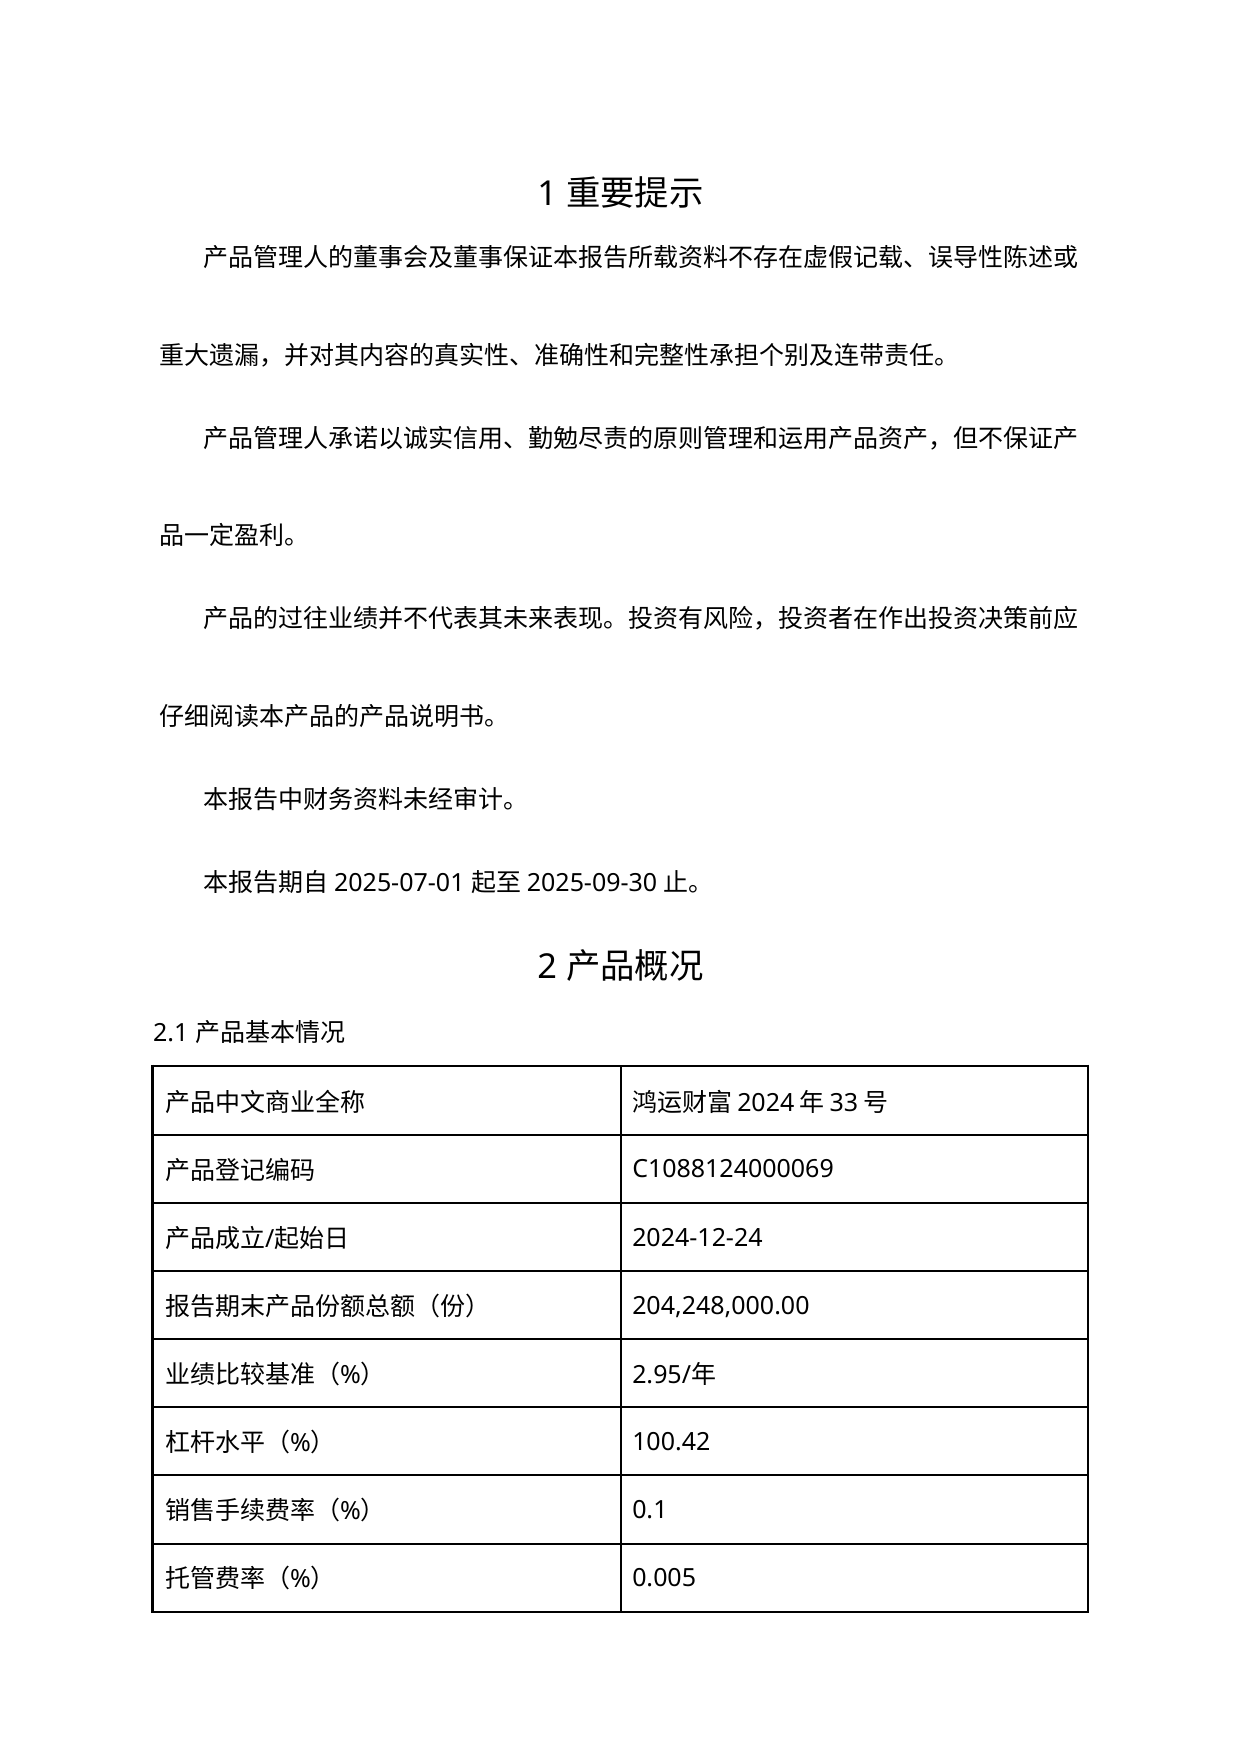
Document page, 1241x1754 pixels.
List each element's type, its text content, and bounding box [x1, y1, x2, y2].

table_header 2.1 产品基本情况 [151, 996, 1089, 1064]
table_cell 100.42 [622, 1408, 1087, 1474]
text 产品管理人承诺以诚实信用、勤勉尽责的原则管理和运用产品资产，但不保证产品一定盈利。 [159, 404, 1092, 566]
table_cell 业绩比较基准（%） [154, 1340, 620, 1406]
text 产品的过往业绩并不代表其未来表现。投资有风险，投资者在作出投资决策前应仔细阅读本产品的产品说明书。 [159, 584, 1092, 747]
text 本报告中财务资料未经审计。 [159, 765, 1092, 830]
table_cell 产品成立/起始日 [154, 1204, 620, 1270]
table_cell 0.005 [622, 1545, 1087, 1611]
table_cell 204,248,000.00 [622, 1272, 1087, 1338]
table_cell 杠杆水平（%） [154, 1408, 620, 1474]
table_header 产品中文商业全称 [154, 1067, 620, 1134]
text 2 产品概况 [159, 931, 1081, 996]
table_cell 报告期末产品份额总额（份） [154, 1272, 620, 1338]
table_cell 2024-12-24 [622, 1204, 1087, 1270]
table_cell 2.95/年 [622, 1340, 1087, 1406]
table_cell C1088124000069 [622, 1136, 1087, 1202]
table_cell 托管费率（%） [154, 1545, 620, 1611]
table_cell 0.1 [622, 1476, 1087, 1542]
table_header 鸿运财富2024年33号 [622, 1067, 1087, 1134]
table_cell 产品登记编码 [154, 1136, 620, 1202]
text 1 重要提示 [159, 158, 1081, 223]
table_cell 销售手续费率（%） [154, 1476, 620, 1542]
text 本报告期自 2025-07-01 起至 2025-09-30 止。 [159, 848, 1092, 913]
text 产品管理人的董事会及董事保证本报告所载资料不存在虚假记载、误导性陈述或重大遗漏，并对其内容的真实性、准确性和完整性承担个别及连带责任。 [159, 223, 1092, 386]
